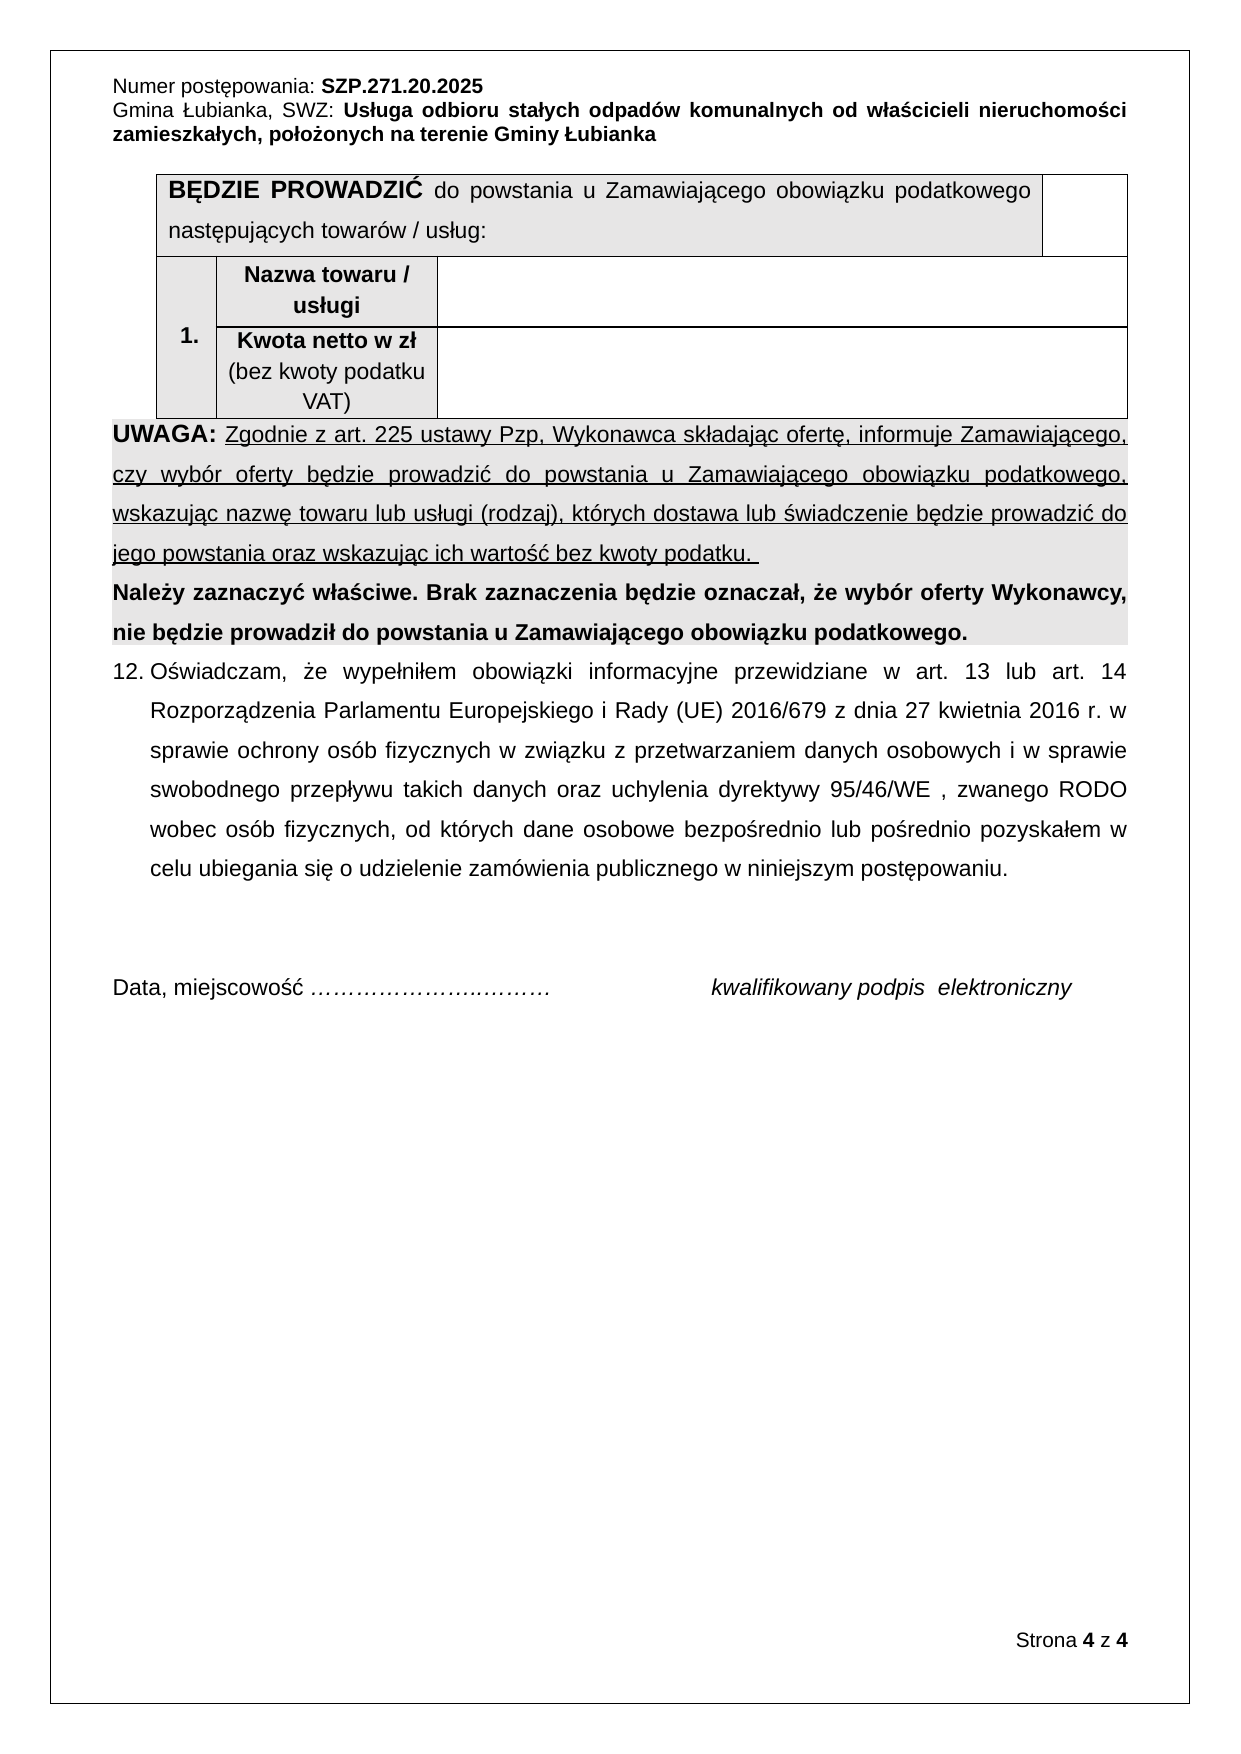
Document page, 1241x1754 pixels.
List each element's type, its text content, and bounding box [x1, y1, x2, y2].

text UWAGA: Zgodnie z art. 225 ustawy Pzp, Wykonawca składając ofertę, informuje Zamawiającego, czy wybór oferty będzie prowadzić do powstania u Zamawiającego obowiązku podatkowego, wskazując nazwę towaru lub usługi (rodzaj), których dostawa lub świadczenie będzie prowadzić do jego powstania oraz wskazując ich wartość bez kwoty podatku. [112, 484, 1128, 523]
text Należy zaznaczyć właściwe. Brak zaznaczenia będzie oznaczał, że wybór oferty Wykonawcy, nie będzie prowadził do powstania u Zamawiającego obowiązku podatkowego. [112, 579, 1128, 645]
table_cell [438, 328, 1127, 418]
table_cell BĘDZIE PROWADZIĆ do powstania u Zamawiającego obowiązku podatkowego następujących towarów / usług: [157, 175, 1042, 256]
list Oświadczam, że wypełniłem obowiązki informacyjne przewidziane w art. 13 lub art. 14 Rozporządzenia Parlamentu Europejskiego i Rady (UE) 2016/679 z dnia 27 kwietnia 2016 r. w sprawie ochrony osób fizycznych w związku z przetwarzaniem danych osobowych i w sprawie swobodnego przepływu takich danych oraz uchylenia dyrektywy 95/46/WE , zwanego RODO wobec osób fizycznych, od których dane osobowe bezpośrednio lub pośrednio pozyskałem w celu ubiegania się o udzielenie zamówienia publicznego w niniejszym postępowaniu. [112, 658, 1128, 882]
table_cell Kwota netto w zł (bez kwoty podatku VAT) [217, 328, 437, 418]
text UWAGA: Zgodnie z art. 225 ustawy Pzp, Wykonawca składając ofertę, informuje Zamawiającego, czy wybór oferty będzie prowadzić do powstania u Zamawiającego obowiązku podatkowego, wskazując nazwę towaru lub usługi (rodzaj), których dostawa lub świadczenie będzie prowadzić do jego powstania oraz wskazując ich wartość bez kwoty podatku. [112, 524, 1128, 566]
text UWAGA: Zgodnie z art. 225 ustawy Pzp, Wykonawca składając ofertę, informuje Zamawiającego, czy wybór oferty będzie prowadzić do powstania u Zamawiającego obowiązku podatkowego, wskazując nazwę towaru lub usługi (rodzaj), których dostawa lub świadczenie będzie prowadzić do jego powstania oraz wskazując ich wartość bez kwoty podatku. [112, 419, 1128, 483]
text Data, miejscowość …………………..……… kwalifikowany podpis elektroniczny [112, 974, 1128, 1000]
table_cell Nazwa towaru / usługi [217, 257, 437, 326]
table_cell [438, 257, 1127, 326]
table_cell [1043, 175, 1127, 256]
table_cell 1. [157, 257, 216, 418]
